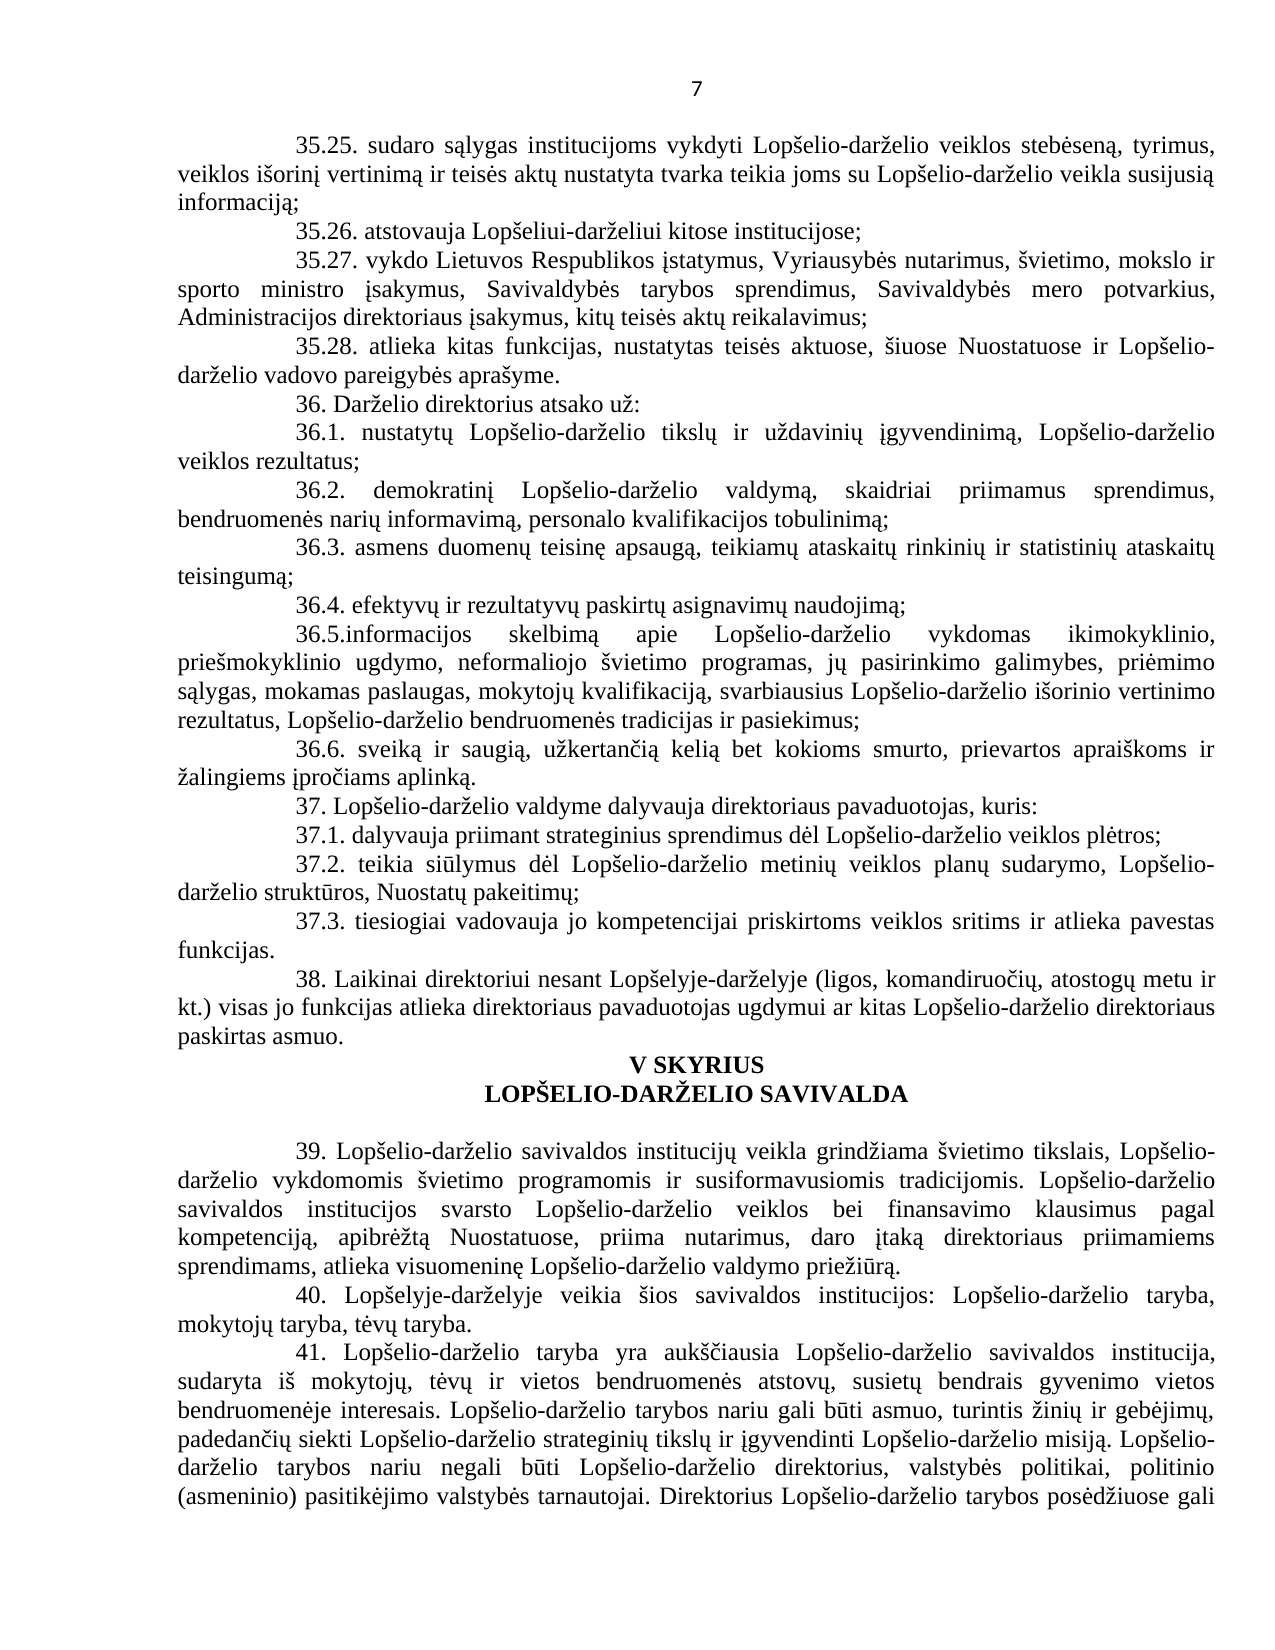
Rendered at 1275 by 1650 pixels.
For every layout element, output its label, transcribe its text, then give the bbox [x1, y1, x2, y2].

text 36.2. demokratinį Lopšelio-darželio valdymą, skaidriai priimamus sprendimus, bendruomenės narių informavimą, personalo kvalifikacijos tobulinimą; [177, 475, 1216, 532]
text 35.28. atlieka kitas funkcijas, nustatytas teisės aktuose, šiuose Nuostatuose ir Lopšelio-darželio vadovo pareigybės aprašyme. [177, 331, 1216, 389]
text 38. Laikinai direktoriui nesant Lopšelyje-darželyje (ligos, komandiruočių, atostogų metu ir kt.) visas jo funkcijas atlieka direktoriaus pavaduotojas ugdymui ar kitas Lopšelio-darželio direktoriaus paskirtas asmuo. [177, 964, 1216, 1050]
text 36.5.informacijos skelbimą apie Lopšelio-darželio vykdomas ikimokyklinio, priešmokyklinio ugdymo, neformaliojo švietimo programas, jų pasirinkimo galimybes, priėmimo sąlygas, mokamas paslaugas, mokytojų kvalifikaciją, svarbiausius Lopšelio-darželio išorinio vertinimo rezultatus, Lopšelio-darželio bendruomenės tradicijas ir pasiekimus; [177, 619, 1216, 734]
text V SKYRIUS [177, 1050, 1216, 1079]
text 36.4. efektyvų ir rezultatyvų paskirtų asignavimų naudojimą; [177, 590, 1216, 619]
list 39. Lopšelio-darželio savivaldos institucijų veikla grindžiama švietimo tikslais, Lopšelio-darželio vykdomomis švietimo programomis ir susiformavusiomis tradicijomis. Lopšelio-darželio savivaldos institucijos svarsto Lopšelio-darželio veiklos bei finansavimo klausimus pagal kompetenciją, apibrėžtą Nuostatuose, priima nutarimus, daro įtaką direktoriaus priimamiems sprendimams, atlieka visuomeninę Lopšelio-darželio valdymo priežiūrą. [177, 1136, 1216, 1280]
text 37.2. teikia siūlymus dėl Lopšelio-darželio metinių veiklos planų sudarymo, Lopšelio-darželio struktūros, Nuostatų pakeitimų; [177, 849, 1216, 906]
text 35.27. vykdo Lietuvos Respublikos įstatymus, Vyriausybės nutarimus, švietimo, mokslo ir sporto ministro įsakymus, Savivaldybės tarybos sprendimus, Savivaldybės mero potvarkius, Administracijos direktoriaus įsakymus, kitų teisės aktų reikalavimus; [177, 245, 1216, 331]
text 37. Lopšelio-darželio valdyme dalyvauja direktoriaus pavaduotojas, kuris: [177, 791, 1216, 820]
text 36. Darželio direktorius atsako už: [177, 389, 1216, 417]
text 35.25. sudaro sąlygas institucijoms vykdyti Lopšelio-darželio veiklos stebėseną, tyrimus, veiklos išorinį vertinimą ir teisės aktų nustatyta tvarka teikia joms su Lopšelio-darželio veikla susijusią informaciją; [177, 130, 1216, 216]
text 36.3. asmens duomenų teisinę apsaugą, teikiamų ataskaitų rinkinių ir statistinių ataskaitų teisingumą; [177, 532, 1216, 590]
list 40. Lopšelyje-darželyje veikia šios savivaldos institucijos: Lopšelio-darželio taryba, mokytojų taryba, tėvų taryba. [177, 1280, 1216, 1337]
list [177, 1337, 1216, 1510]
text 36.6. sveiką ir saugią, užkertančią kelią bet kokioms smurto, prievartos apraiškoms ir žalingiems įpročiams aplinką. [177, 734, 1216, 791]
text 36.1. nustatytų Lopšelio-darželio tikslų ir uždavinių įgyvendinimą, Lopšelio-darželio veiklos rezultatus; [177, 417, 1216, 475]
text 35.26. atstovauja Lopšeliui-darželiui kitose institucijose; [177, 216, 1216, 245]
text LOPŠELIO-DARŽELIO SAVIVALDA [177, 1079, 1216, 1107]
text 37.3. tiesiogiai vadovauja jo kompetencijai priskirtoms veiklos sritims ir atlieka pavestas funkcijas. [177, 906, 1216, 964]
text 37.1. dalyvauja priimant strateginius sprendimus dėl Lopšelio-darželio veiklos plėtros; [177, 820, 1216, 849]
